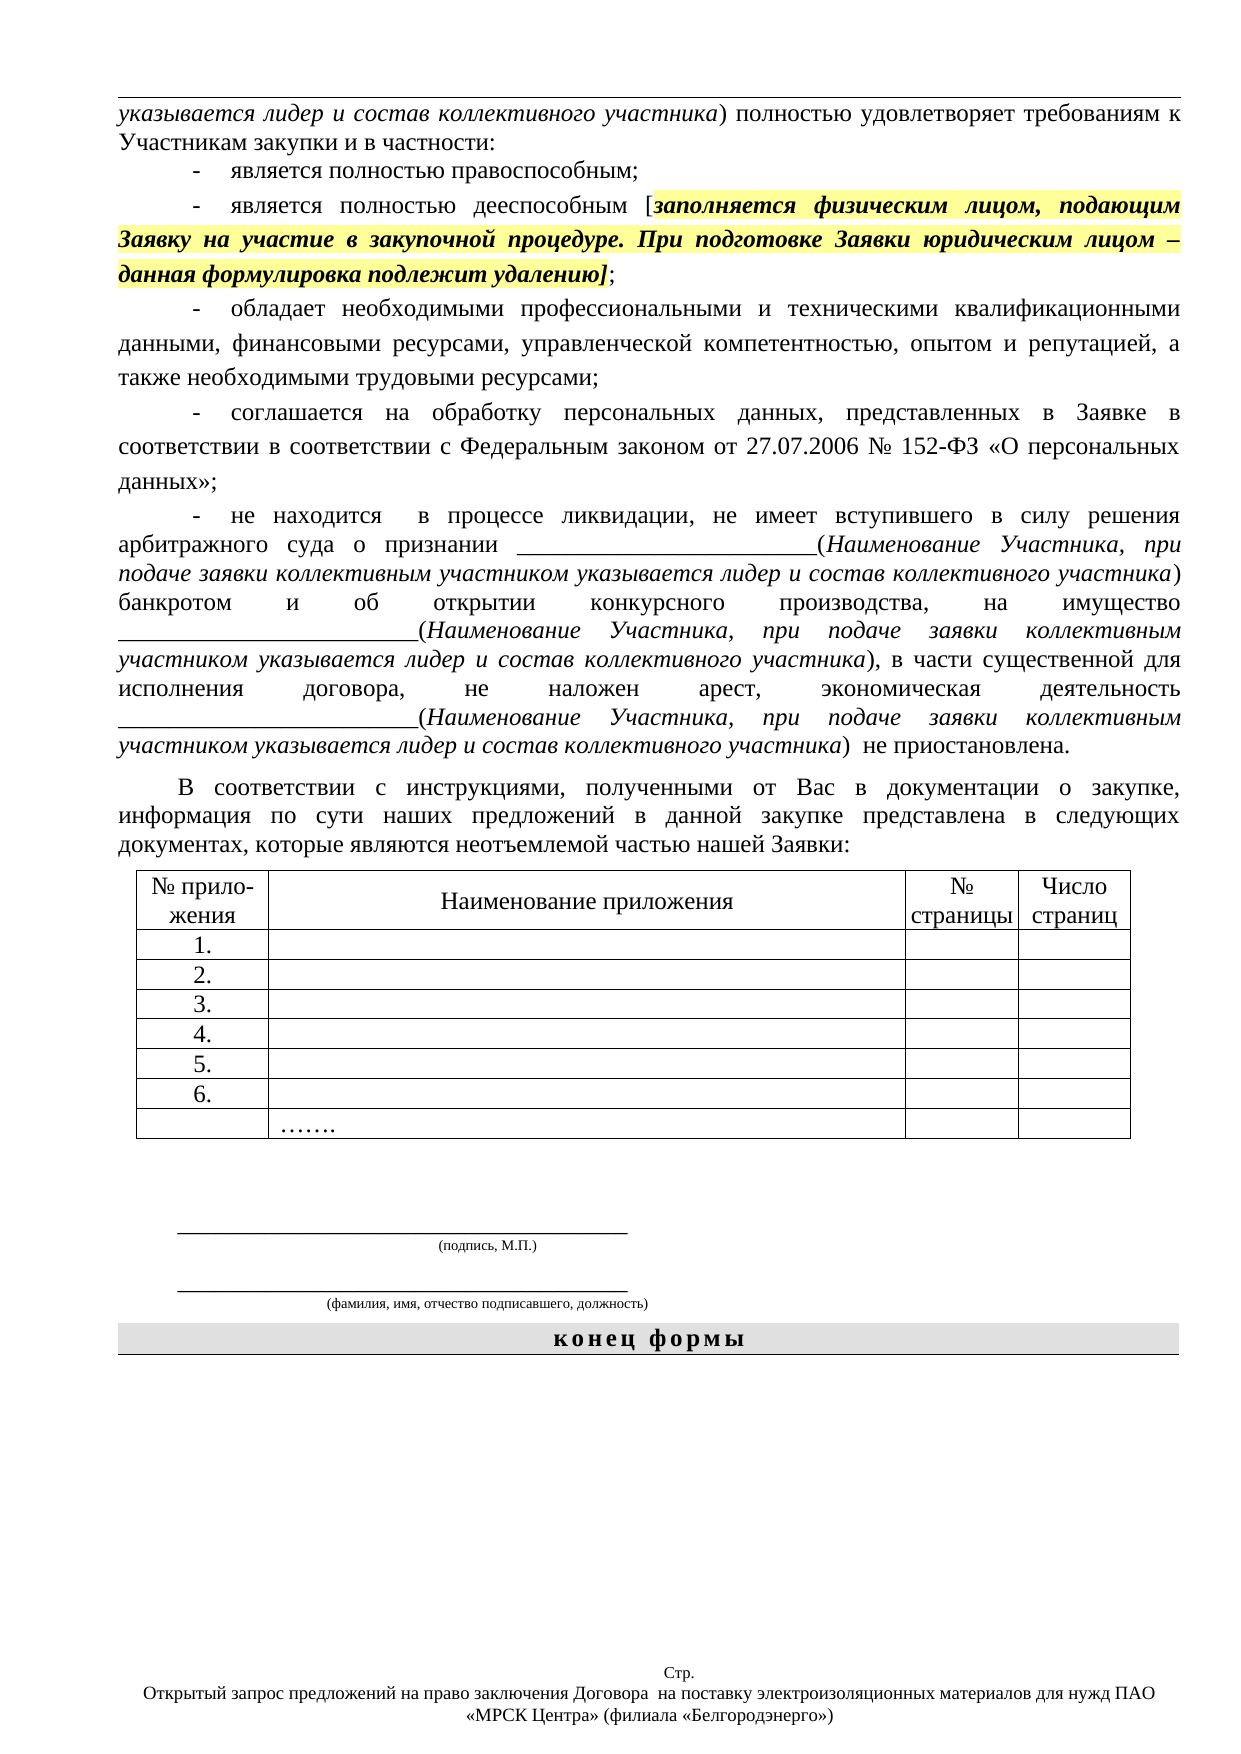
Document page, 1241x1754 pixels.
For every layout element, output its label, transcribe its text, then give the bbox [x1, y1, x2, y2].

table_cell [1019, 990, 1130, 1018]
table_cell [269, 990, 905, 1018]
list является полностью правоспособным; [118, 156, 1181, 184]
text ____________________________________ [118, 1208, 1181, 1237]
list является полностью дееспособным [заполняется физическим лицом, подающим Заявку на участие в закупочной процедуре. При подготовке Заявки юридическим лицом – данная формулировка подлежит удалению]; [118, 190, 1181, 225]
table_cell [906, 1019, 1018, 1048]
table_cell [137, 1109, 268, 1137]
table_cell 5. [137, 1049, 268, 1078]
table_cell [1019, 1109, 1130, 1137]
table_cell [906, 1049, 1018, 1078]
table_cell [1019, 960, 1130, 988]
list обладает необходимыми профессиональными и техническими квалификационными данными, финансовыми ресурсами, управленческой компетентностью, опытом и репутацией, а также необходимыми трудовыми ресурсами; [118, 293, 1181, 391]
table_cell 1. [137, 930, 268, 959]
table_cell [906, 990, 1018, 1018]
table_cell [1019, 1049, 1130, 1078]
list соглашается на обработку персональных данных, представленных в Заявке в соответствии в соответствии с Федеральным законом от 27.07.2006 № 152-ФЗ «О персональных данных»; [118, 397, 1181, 494]
table_cell [269, 1049, 905, 1078]
text ____________________________________ [118, 1266, 1181, 1295]
text В соответствии с инструкциями, полученными от Вас в документации о закупке, информация по сути наших предложений в данной закупке представлена в следующих документах, которые являются неотъемлемой частью нашей Заявки: [118, 772, 1181, 858]
table_cell [269, 960, 905, 988]
text конец формы [118, 1323, 1179, 1354]
table_cell [906, 930, 1018, 959]
table_header Наименование приложения [269, 871, 905, 929]
list является полностью дееспособным [заполняется физическим лицом, подающим Заявку на участие в закупочной процедуре. При подготовке Заявки юридическим лицом – данная формулировка подлежит удалению]; [118, 253, 1181, 288]
table_cell 4. [137, 1019, 268, 1048]
table_header Число страниц [1019, 871, 1130, 929]
table_cell [269, 930, 905, 959]
list не находится в процессе ликвидации, не имеет вступившего в силу решения арбитражного суда о признании ________________________(Наименование Участника, при подаче заявки коллективным участником указывается лидер и состав коллективного участника) банкротом и об открытии конкурсного производства, на имущество ________________________(Наименование Участника, при подаче заявки коллективным участником указывается лидер и состав коллективного участника), в части существенной для исполнения договора, не наложен арест, экономическая деятельность ________________________(Наименование Участника, при подаче заявки коллективным участником указывается лидер и состав коллективного участника) не приостановлена. [118, 500, 1181, 759]
table_cell 2. [137, 960, 268, 988]
table_cell [906, 1109, 1018, 1137]
table_cell [906, 960, 1018, 988]
text (фамилия, имя, отчество подписавшего, должность) [118, 1295, 797, 1323]
table_cell [906, 1079, 1018, 1108]
text (подпись, М.П.) [118, 1237, 797, 1266]
table_cell [269, 1079, 905, 1108]
table_cell [1019, 1019, 1130, 1048]
table_cell [1019, 1079, 1130, 1108]
table_cell [1019, 930, 1130, 959]
table_header № страницы [906, 871, 1018, 929]
table_cell 6. [137, 1079, 268, 1108]
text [118, 98, 1181, 156]
table_cell [269, 1019, 905, 1048]
table_cell 3. [137, 990, 268, 1018]
table_header № прило-жения [137, 871, 268, 929]
table_cell ……. [269, 1109, 905, 1137]
